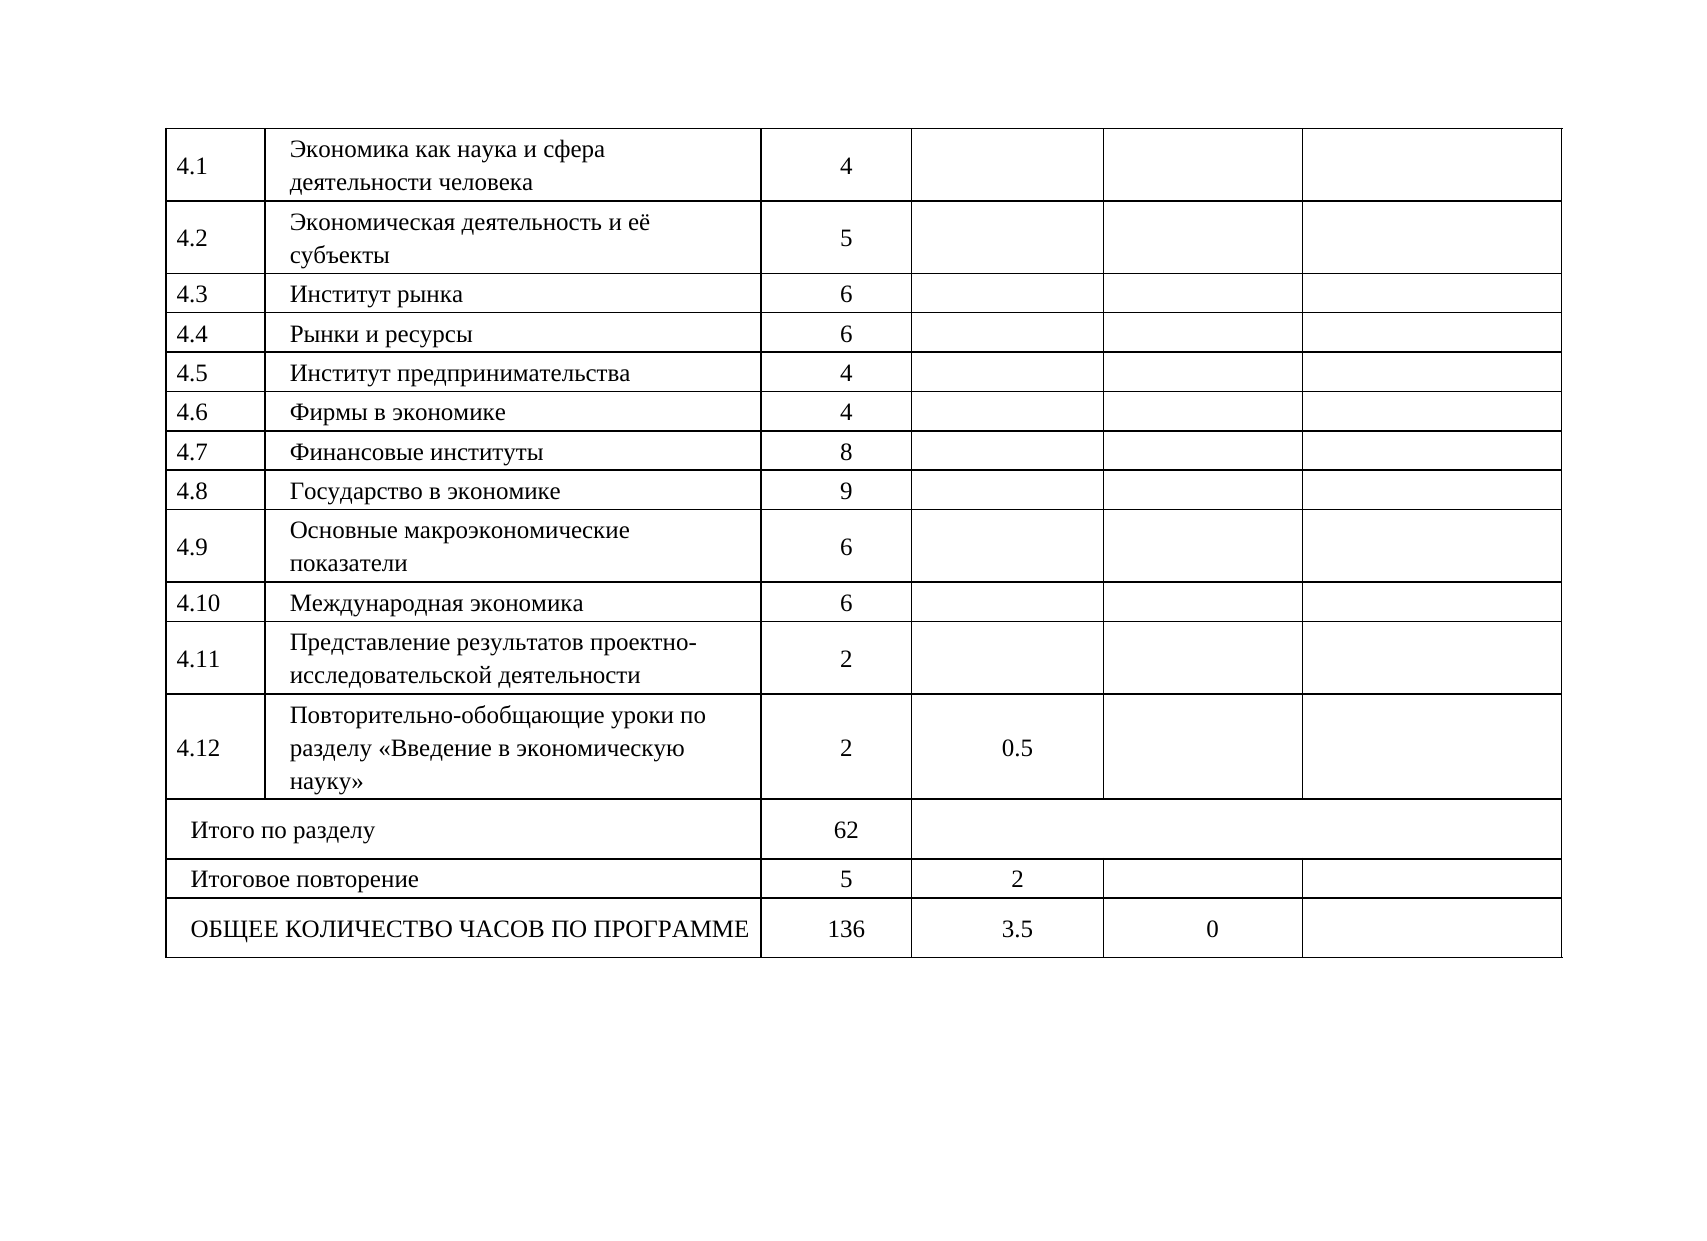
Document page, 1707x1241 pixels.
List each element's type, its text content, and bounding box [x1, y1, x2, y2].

table_cell 4 [762, 392, 911, 430]
table_cell 4.6 [167, 392, 264, 430]
table_cell [1104, 510, 1302, 581]
table_cell 4.4 [167, 313, 264, 351]
table_cell [1303, 432, 1561, 469]
table_cell 4.8 [167, 471, 264, 509]
table_cell [1104, 129, 1302, 200]
table_cell [912, 800, 1561, 858]
table_cell [1104, 432, 1302, 469]
table_cell 3.5 [912, 899, 1103, 957]
table_cell 2 [762, 622, 911, 693]
table_cell Институт предпринимательства [266, 353, 760, 391]
table_cell 4.12 [167, 695, 264, 798]
table_cell Фирмы в экономике [266, 392, 760, 430]
table_cell 136 [762, 899, 911, 957]
table_cell [1303, 129, 1561, 200]
table_cell [1104, 695, 1302, 798]
table_cell [912, 622, 1103, 693]
table_cell 6 [762, 510, 911, 581]
table_cell Экономика как наука и сфера деятельности человека [266, 129, 760, 200]
table_cell 9 [762, 471, 911, 509]
table_cell 4.7 [167, 432, 264, 469]
table_cell [912, 583, 1103, 621]
table_cell [912, 471, 1103, 509]
table_cell [1303, 899, 1561, 957]
table_cell [1303, 695, 1561, 798]
table_cell 0 [1104, 899, 1302, 957]
table_cell Рынки и ресурсы [266, 313, 760, 351]
table_cell 4.11 [167, 622, 264, 693]
table_cell [1104, 202, 1302, 272]
table_cell [912, 353, 1103, 391]
table_cell Итоговое повторение [167, 860, 760, 897]
table_cell 8 [762, 432, 911, 469]
table_cell 62 [762, 800, 911, 858]
table_cell 6 [762, 274, 911, 312]
table_cell 4.1 [167, 129, 264, 200]
table_cell 0.5 [912, 695, 1103, 798]
table_cell [1303, 353, 1561, 391]
table_cell [1104, 353, 1302, 391]
table_cell [1303, 860, 1561, 897]
table_cell [912, 129, 1103, 200]
table_cell Итого по разделу [167, 800, 760, 858]
table_cell Институт рынка [266, 274, 760, 312]
table_cell Финансовые институты [266, 432, 760, 469]
table_cell [1104, 583, 1302, 621]
table_cell 4.10 [167, 583, 264, 621]
table_cell [912, 313, 1103, 351]
table_cell 2 [912, 860, 1103, 897]
table_cell 5 [762, 860, 911, 897]
table_cell 4.5 [167, 353, 264, 391]
table_cell 6 [762, 313, 911, 351]
table_cell 5 [762, 202, 911, 272]
table_cell ОБЩЕЕ КОЛИЧЕСТВО ЧАСОВ ПО ПРОГРАММЕ [167, 899, 760, 957]
table_cell [1303, 202, 1561, 272]
table_cell Экономическая деятельность и её субъекты [266, 202, 760, 272]
table_cell Основные макроэкономические показатели [266, 510, 760, 581]
table_cell [1104, 313, 1302, 351]
table_cell 6 [762, 583, 911, 621]
table_cell [1303, 471, 1561, 509]
table_cell 4.9 [167, 510, 264, 581]
table_cell [912, 392, 1103, 430]
table_cell Международная экономика [266, 583, 760, 621]
table_cell [1303, 510, 1561, 581]
table_cell [912, 432, 1103, 469]
table_cell [1303, 622, 1561, 693]
table_cell [1303, 313, 1561, 351]
table_cell [912, 510, 1103, 581]
table_cell Государство в экономике [266, 471, 760, 509]
table_cell 4 [762, 353, 911, 391]
table_cell [912, 274, 1103, 312]
table_cell Повторительно-обобщающие уроки по разделу «Введение в экономическую науку» [266, 695, 760, 798]
table_cell [1104, 471, 1302, 509]
table_cell [1303, 583, 1561, 621]
table_cell [912, 202, 1103, 272]
table_cell [1104, 392, 1302, 430]
table_cell [1104, 622, 1302, 693]
table_cell Представление результатов проектно-исследовательской деятельности [266, 622, 760, 693]
table_cell 2 [762, 695, 911, 798]
table_cell 4 [762, 129, 911, 200]
table_cell 4.3 [167, 274, 264, 312]
table_cell 4.2 [167, 202, 264, 272]
table_cell [1303, 392, 1561, 430]
table_cell [1104, 274, 1302, 312]
table_cell [1303, 274, 1561, 312]
table_cell [1104, 860, 1302, 897]
